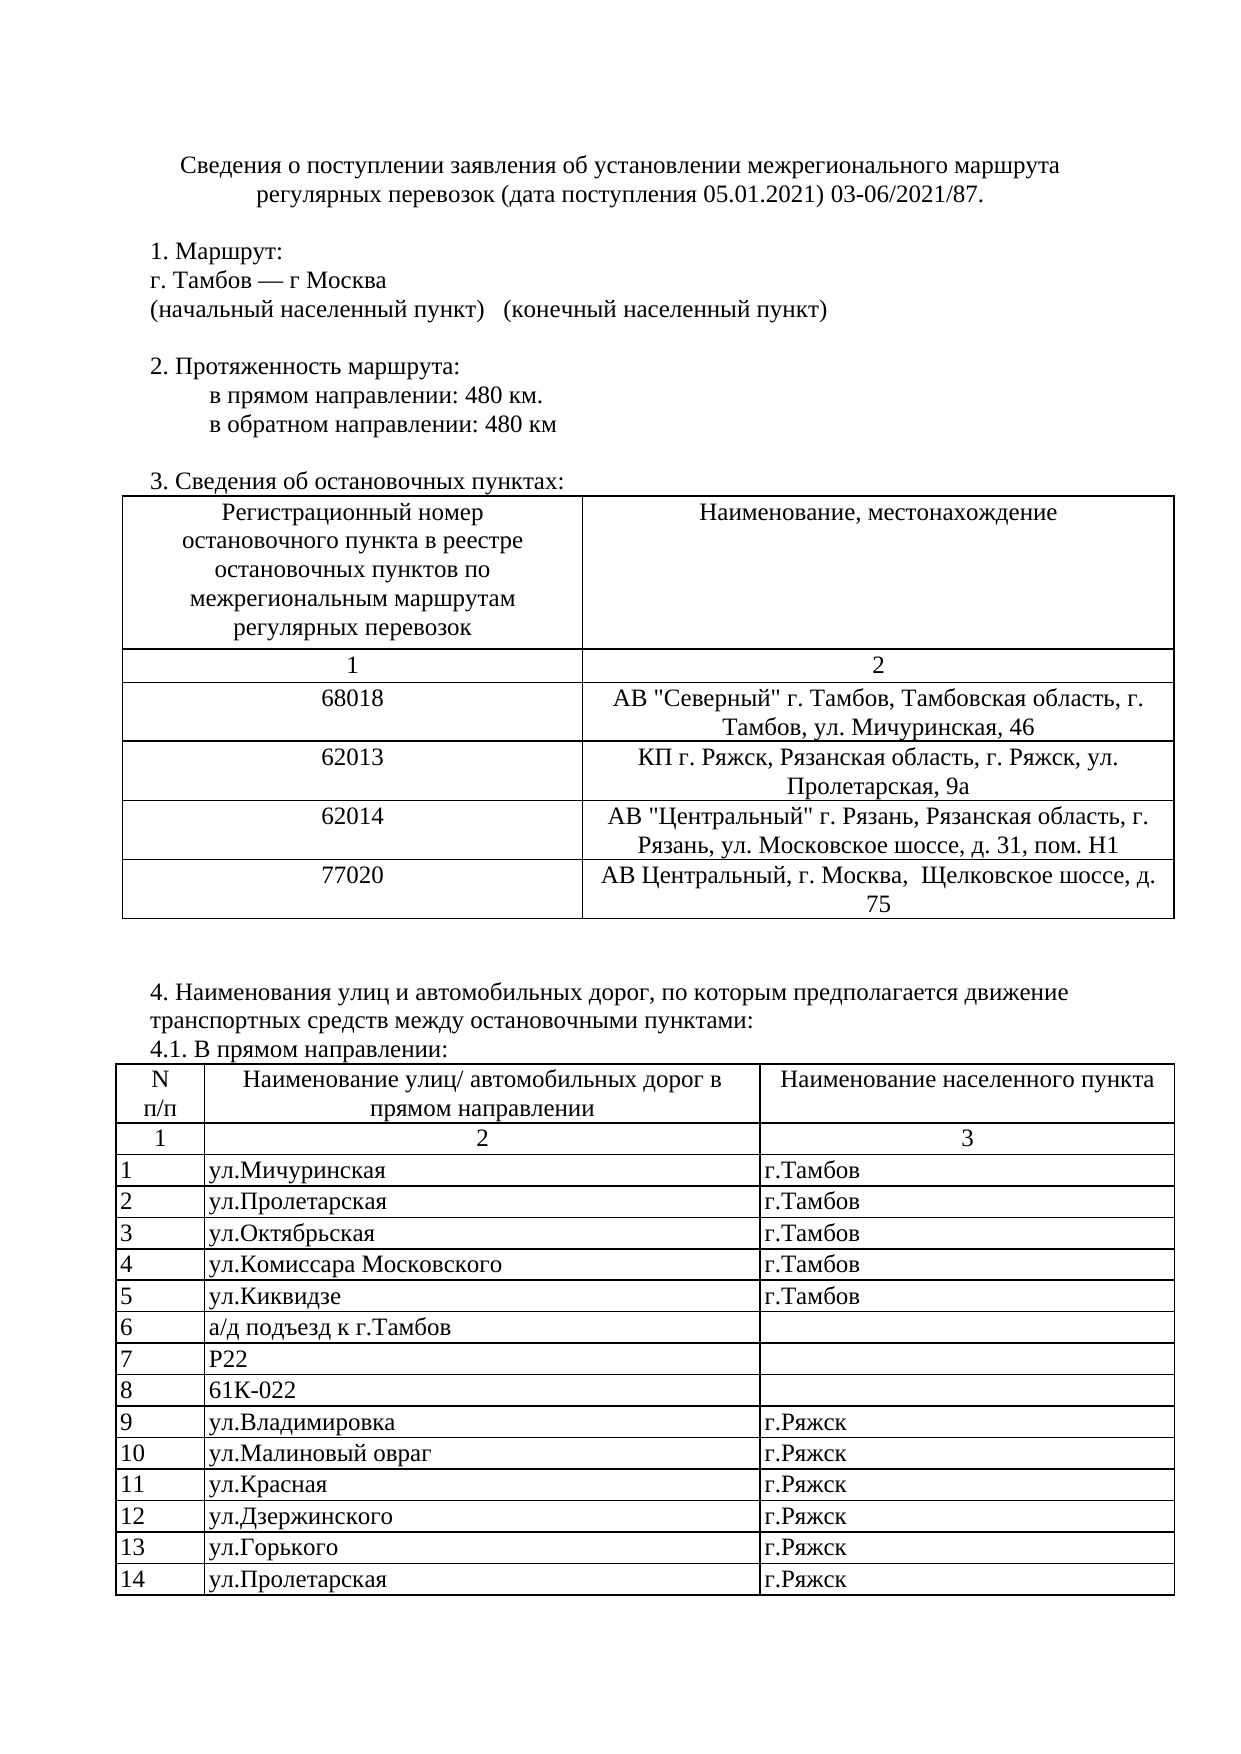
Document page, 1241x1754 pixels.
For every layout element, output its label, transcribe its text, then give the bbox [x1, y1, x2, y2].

table_cell ул.Горького [205, 1533, 759, 1562]
table_cell г.Тамбов [761, 1281, 1174, 1311]
text 4. Наименования улиц и автомобильных дорог, по которым предполагается движение транспортных средств между остановочными пунктами: [150, 977, 1090, 1034]
table_cell ул.Владимировка [205, 1407, 759, 1437]
table_cell 9 [117, 1407, 204, 1437]
table_cell г.Ряжск [761, 1501, 1174, 1531]
table_cell 1 [117, 1155, 204, 1185]
table_cell ул.Пролетарская [205, 1564, 759, 1594]
table_cell АВ Центральный, г. Москва, Щелковское шоссе, д. 75 [583, 860, 1173, 918]
table_cell [761, 1312, 1174, 1342]
table_cell 1 [117, 1124, 204, 1153]
table_cell АВ "Северный" г. Тамбов, Тамбовская область, г. Тамбов, ул. Мичуринская, 46 [583, 683, 1173, 740]
table_cell ул.Малиновый овраг [205, 1438, 759, 1468]
table_cell а/д подъезд к г.Тамбов [205, 1312, 759, 1342]
table_cell 77020 [123, 860, 582, 918]
table_cell 5 [117, 1281, 204, 1311]
text Сведения о поступлении заявления об установлении межрегионального маршрута регулярных перевозок (дата поступления 05.01.2021) 03-06/2021/87. [150, 150, 1090, 207]
table_cell 2 [583, 650, 1173, 681]
table_header Наименование улиц/ автомобильных дорог в прямом направлении [205, 1065, 759, 1122]
table_cell 11 [117, 1470, 204, 1499]
table_cell ул.Киквидзе [205, 1281, 759, 1311]
table_header Наименование населенного пункта [761, 1065, 1174, 1122]
table_cell ул.Дзержинского [205, 1501, 759, 1531]
table_cell г.Тамбов [761, 1155, 1174, 1185]
table_cell [761, 1375, 1174, 1405]
table_cell г.Ряжск [761, 1438, 1174, 1468]
text в прямом направлении: 480 км. [150, 380, 1090, 409]
text (начальный населенный пункт) (конечный населенный пункт) [150, 294, 1090, 322]
table_cell 3 [761, 1124, 1174, 1153]
table_cell 68018 [123, 683, 582, 740]
table_cell ул.Мичуринская [205, 1155, 759, 1185]
table_cell 62013 [123, 742, 582, 799]
text 3. Сведения об остановочных пунктах: [150, 466, 1090, 495]
table_cell 13 [117, 1533, 204, 1562]
table_cell ул.Комиссара Московского [205, 1250, 759, 1279]
table_cell 4 [117, 1250, 204, 1279]
table_cell 10 [117, 1438, 204, 1468]
table_cell 12 [117, 1501, 204, 1531]
table_cell ул.Красная [205, 1470, 759, 1499]
table_cell Р22 [205, 1344, 759, 1374]
table_cell ул.Пролетарская [205, 1187, 759, 1216]
table_cell 62014 [123, 801, 582, 858]
table_cell АВ "Центральный" г. Рязань, Рязанская область, г. Рязань, ул. Московское шоссе, д. 31, пом. Н1 [583, 801, 1173, 858]
table_cell г.Ряжск [761, 1407, 1174, 1437]
table_cell 2 [117, 1187, 204, 1216]
table_cell 8 [117, 1375, 204, 1405]
table_header Наименование, местонахождение [583, 497, 1173, 648]
table_cell г.Ряжск [761, 1533, 1174, 1562]
table_cell [761, 1344, 1174, 1374]
table_header Регистрационный номер остановочного пункта в реестре остановочных пунктов по межрегиональным маршрутам регулярных перевозок [123, 497, 582, 648]
table_cell г.Ряжск [761, 1564, 1174, 1594]
table_cell 61К-022 [205, 1375, 759, 1405]
table_cell КП г. Ряжск, Рязанская область, г. Ряжск, ул. Пролетарская, 9а [583, 742, 1173, 799]
table_cell 3 [117, 1218, 204, 1248]
table_cell 1 [123, 650, 582, 681]
text г. Тамбов — г Москва [150, 265, 1090, 294]
table_cell г.Ряжск [761, 1470, 1174, 1499]
table_header N п/п [117, 1065, 204, 1122]
table_cell 7 [117, 1344, 204, 1374]
table_cell ул.Октябрьская [205, 1218, 759, 1248]
table_cell г.Тамбов [761, 1218, 1174, 1248]
table_cell 2 [205, 1124, 759, 1153]
text 1. Маршрут: [150, 236, 1090, 265]
table_cell г.Тамбов [761, 1187, 1174, 1216]
table_cell 14 [117, 1564, 204, 1594]
table_cell 6 [117, 1312, 204, 1342]
text в обратном направлении: 480 км [150, 409, 1090, 437]
text 4.1. В прямом направлении: [150, 1034, 1090, 1063]
table_cell г.Тамбов [761, 1250, 1174, 1279]
text 2. Протяженность маршрута: [150, 351, 1090, 380]
